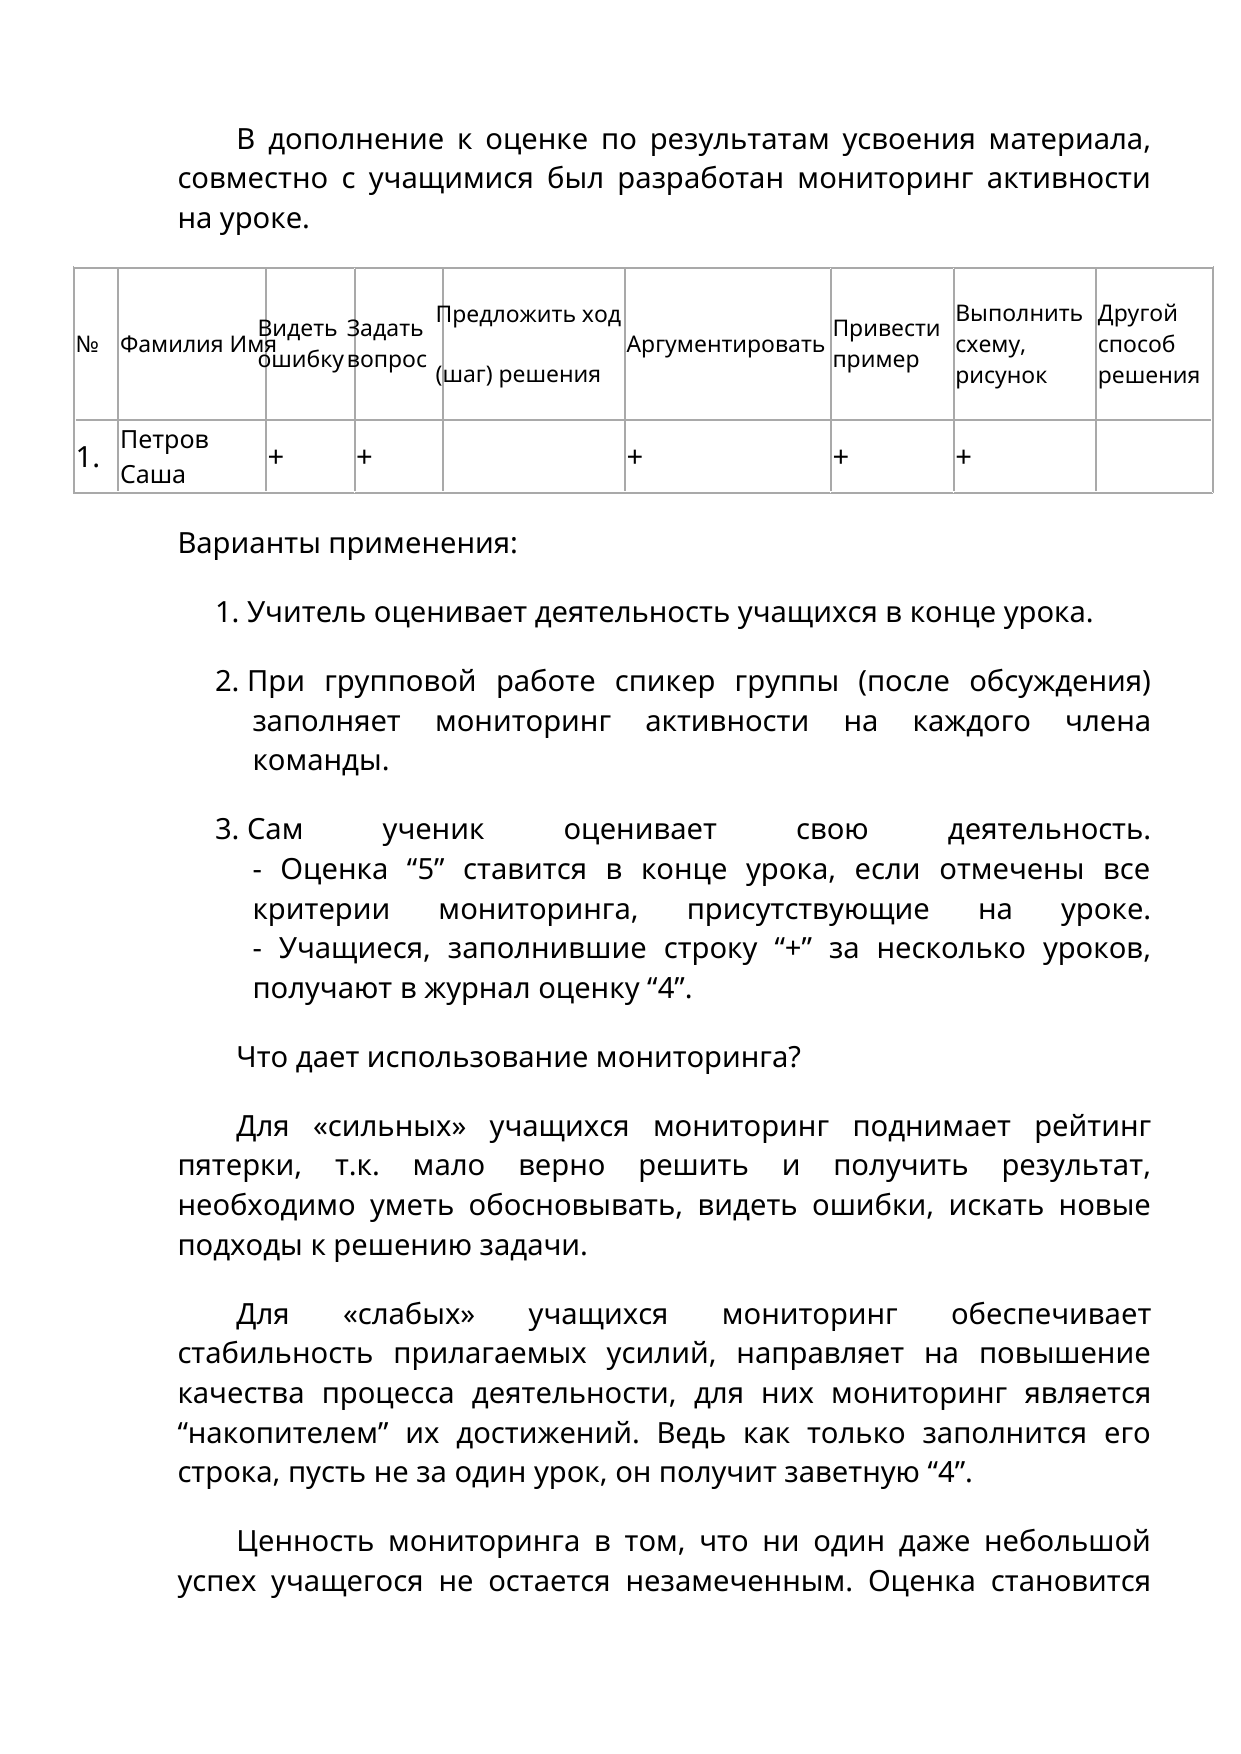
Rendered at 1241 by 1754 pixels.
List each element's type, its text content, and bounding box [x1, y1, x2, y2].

table_cell + [831, 421, 953, 492]
text Варианты применения: [177, 523, 1152, 562]
text Для «слабых» учащихся мониторинг обеспечивает стабильность прилагаемых усилий, направляет на повышение качества процесса деятельности, для них мониторинг является “накопителем” их достижений. Ведь как только заполнится его строка, пусть не за один урок, он получит заветную “4”. [177, 1293, 1152, 1491]
table_cell + [954, 421, 1096, 492]
text 3.​ Сам ученик оценивает свою деятельность. - Оценка “5” ставится в конце урока, если отмечены все критерии мониторинга, присутствующие на уроке. - Учащиеся, заполнившие строку “+” за несколько уроков, получают в журнал оценку “4”. [215, 808, 1152, 1007]
table_cell 1. [75, 421, 118, 492]
table_header Фамилия Имя [119, 269, 265, 419]
table_cell + [266, 421, 354, 492]
table_header Другой способ решения [1097, 269, 1212, 419]
table_cell [443, 421, 625, 492]
table_header Видеть ошибку [267, 269, 354, 419]
table_header Предложить ход (шаг) решения [444, 269, 624, 419]
table_cell + [354, 421, 443, 492]
text В дополнение к оценке по результатам усвоения материала, совместно с учащимися был разработан мониторинг активности на уроке. [177, 118, 1152, 237]
table_cell [1096, 419, 1212, 492]
text Что дает использование мониторинга? [177, 1036, 1152, 1076]
text 2.​ При групповой работе спикер группы (после обсуждения) заполняет мониторинг активности на каждого члена команды. [215, 660, 1152, 779]
table_header Выполнить схему, рисунок [955, 269, 1095, 419]
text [177, 1521, 1152, 1600]
table_header Привести пример [832, 269, 953, 419]
text 1.​ Учитель оценивает деятельность учащихся в конце урока. [215, 591, 1152, 631]
table_cell Петров Саша [118, 421, 266, 492]
text Для «сильных» учащихся мониторинг поднимает рейтинг пятерки, т.к. мало верно решить и получить результат, необходимо уметь обосновывать, видеть ошибки, искать новые подходы к решению задачи. [177, 1105, 1152, 1264]
table_header № [75, 269, 117, 419]
table_header Аргументировать [626, 269, 830, 419]
table_header Задать вопрос [356, 269, 442, 419]
table_cell + [625, 421, 831, 492]
